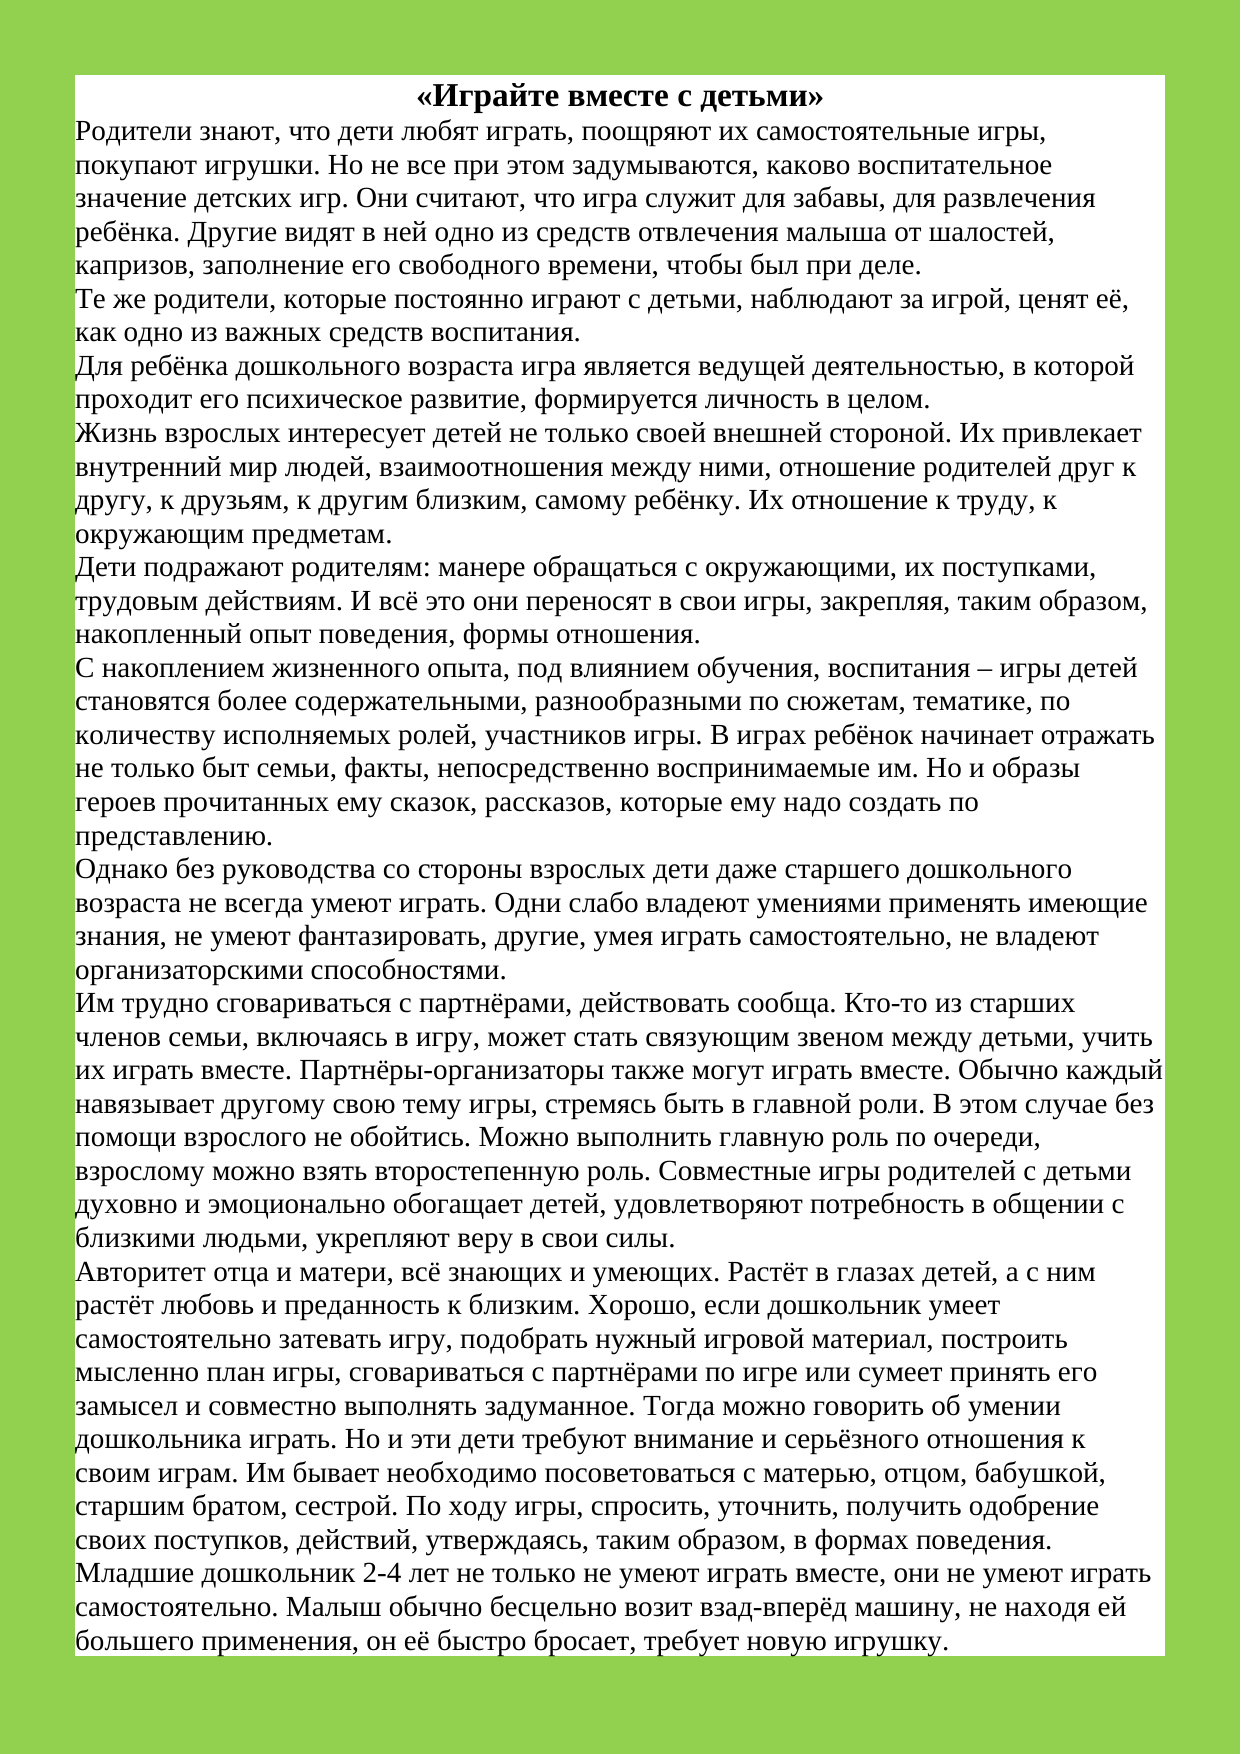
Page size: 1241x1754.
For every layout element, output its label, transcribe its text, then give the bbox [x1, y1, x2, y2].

text Авторитет отца и матери, всё знающих и умеющих. Растёт в глазах детей, а с ним растёт любовь и преданность к близким. Хорошо, если дошкольник умеет самостоятельно затевать игру, подобрать нужный игровой материал, построить мысленно план игры, сговариваться с партнёрами по игре или сумеет принять его замысел и совместно выполнять задуманное. Тогда можно говорить об умении дошкольника играть. Но и эти дети требуют внимание и серьёзного отношения к своим играм. Им бывает необходимо посоветоваться с матерью, отцом, бабушкой, старшим братом, сестрой. По ходу игры, спросить, уточнить, получить одобрение своих поступков, действий, утверждаясь, таким образом, в формах поведения. [75, 1254, 1165, 1556]
text Для ребёнка дошкольного возраста игра является ведущей деятельностью, в которой проходит его психическое развитие, формируется личность в целом. [75, 348, 1165, 415]
text Родители знают, что дети любят играть, поощряют их самостоятельные игры, покупают игрушки. Но не все при этом задумываются, каково воспитательное значение детских игр. Они считают, что игра служит для забавы, для развлечения ребёнка. Другие видят в ней одно из средств отвлечения малыша от шалостей, капризов, заполнение его свободного времени, чтобы был при деле. [75, 113, 1165, 281]
text Им трудно сговариваться с партнёрами, действовать сообща. Кто-то из старших членов семьи, включаясь в игру, может стать связующим звеном между детьми, учить их играть вместе. Партнёры-организаторы также могут играть вместе. Обычно каждый навязывает другому свою тему игры, стремясь быть в главной роли. В этом случае без помощи взрослого не обойтись. Можно выполнить главную роль по очереди, взрослому можно взять второстепенную роль. Совместные игры родителей с детьми духовно и эмоционально обогащает детей, удовлетворяют потребность в общении с близкими людьми, укрепляют веру в свои силы. [75, 985, 1165, 1254]
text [75, 1556, 1165, 1656]
text С накоплением жизненного опыта, под влиянием обучения, воспитания – игры детей становятся более содержательными, разнообразными по сюжетам, тематике, по количеству исполняемых ролей, участников игры. В играх ребёнок начинает отражать не только быт семьи, факты, непосредственно воспринимаемые им. Но и образы героев прочитанных ему сказок, рассказов, которые ему надо создать по представлению. [75, 650, 1165, 851]
text Однако без руководства со стороны взрослых дети даже старшего дошкольного возраста не всегда умеют играть. Одни слабо владеют умениями применять имеющие знания, не умеют фантазировать, другие, умея играть самостоятельно, не владеют организаторскими способностями. [75, 851, 1165, 985]
text «Играйте вместе с детьми» [75, 75, 1165, 113]
text Дети подражают родителям: манере обращаться с окружающими, их поступками, трудовым действиям. И всё это они переносят в свои игры, закрепляя, таким образом, накопленный опыт поведения, формы отношения. [75, 549, 1165, 650]
text Те же родители, которые постоянно играют с детьми, наблюдают за игрой, ценят её, как одно из важных средств воспитания. [75, 281, 1165, 348]
text Жизнь взрослых интересует детей не только своей внешней стороной. Их привлекает внутренний мир людей, взаимоотношения между ними, отношение родителей друг к другу, к друзьям, к другим близким, самому ребёнку. Их отношение к труду, к окружающим предметам. [75, 415, 1165, 549]
